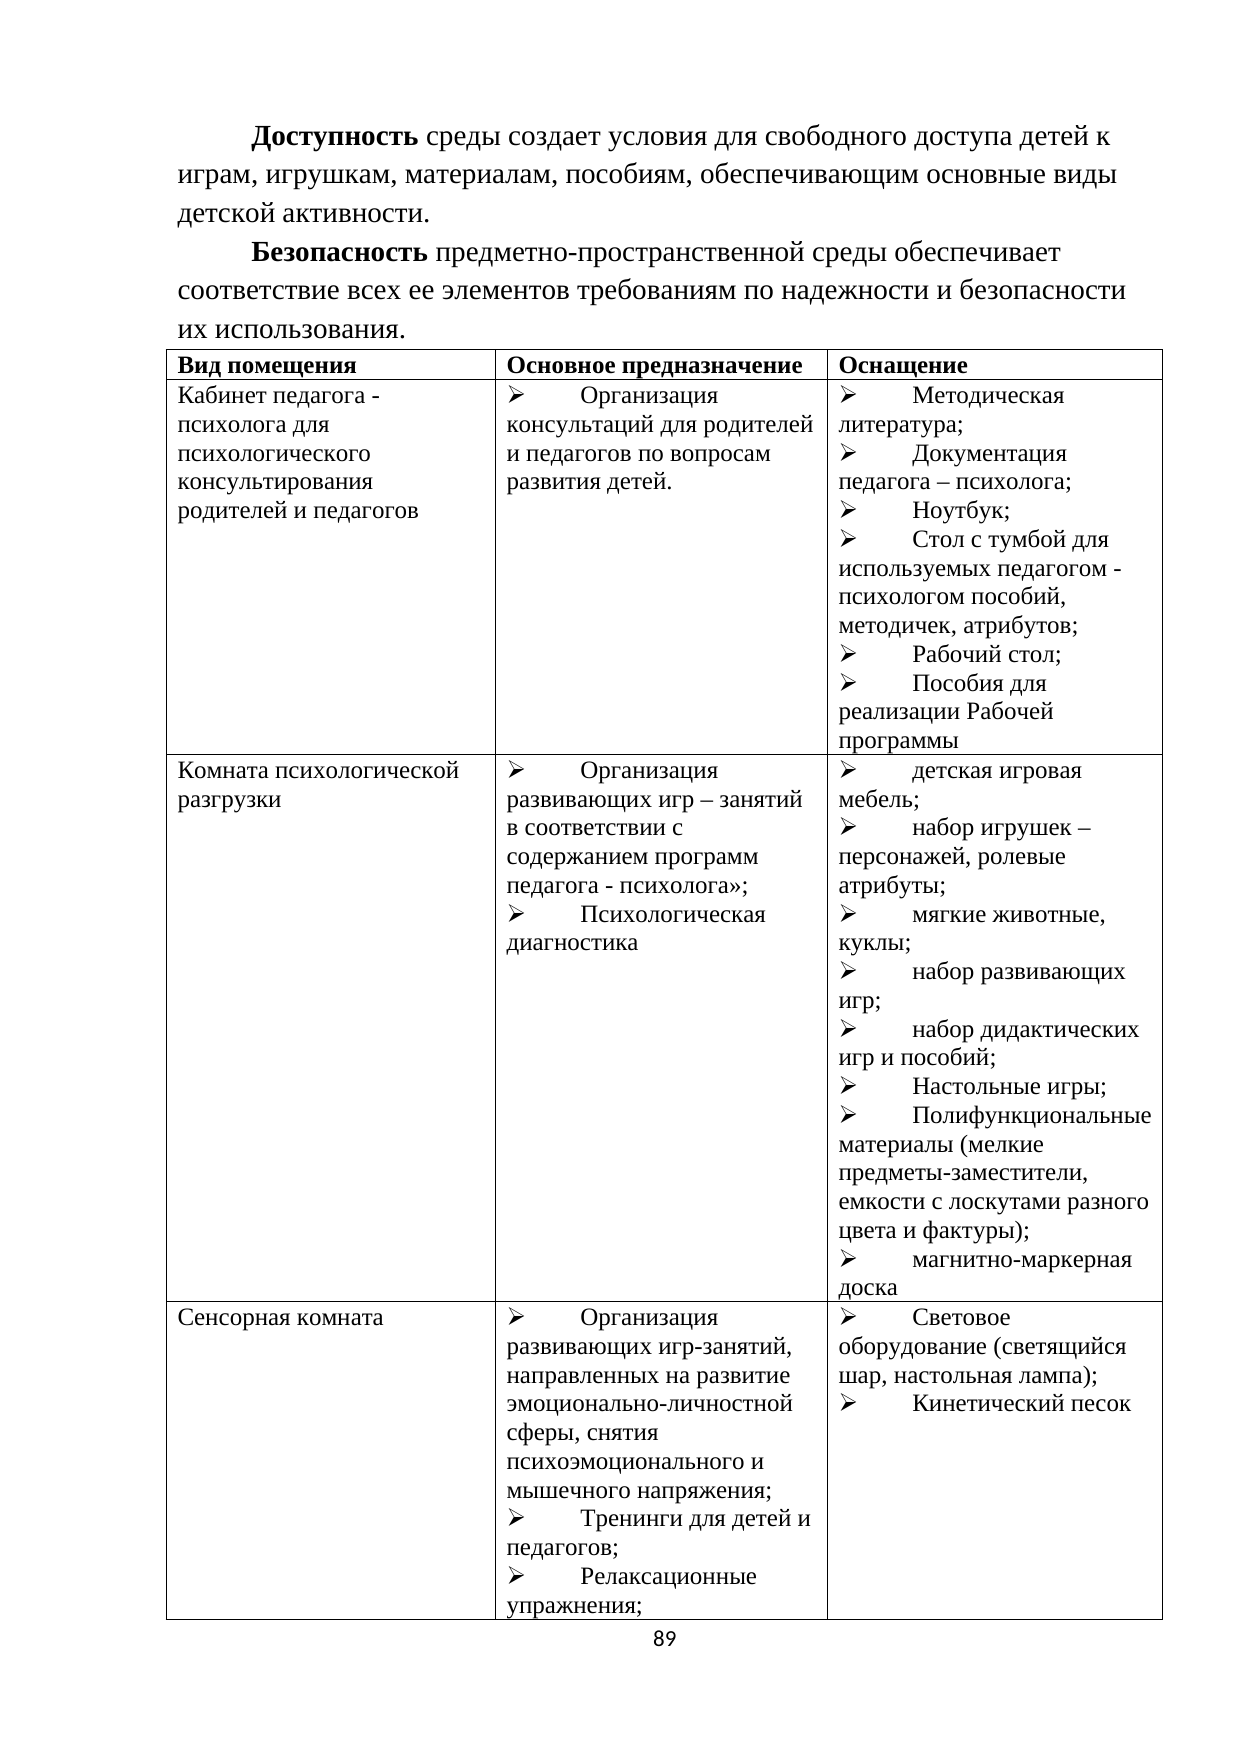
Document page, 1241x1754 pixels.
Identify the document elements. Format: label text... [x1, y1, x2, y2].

table_cell Сенсорная комната [167, 1302, 495, 1618]
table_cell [828, 1302, 1162, 1618]
table_cell детская игровая мебель; набор игрушек – персонажей, ролевые атрибуты; мягкие животные, куклы; набор развивающих игр; набор дидактических игр и пособий; Настольные игры; Полифункциональные материалы (мелкие предметы-заместители, емкости с лоскутами разного цвета и фактуры); магнитно-маркерная доска [828, 755, 1162, 1301]
table_cell Методическая литература; Документация педагога – психолога; Ноутбук; Стол с тумбой для используемых педагогом - психологом пособий, методичек, атрибутов; Рабочий стол; Пособия для реализации Рабочей программы [828, 380, 1162, 754]
text Безопасность предметно-пространственной среды обеспечивает соответствие всех ее элементов требованиям по надежности и безопасности их использования. [177, 234, 1152, 344]
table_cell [496, 1302, 827, 1618]
text Доступность среды создает условия для свободного доступа детей к играм, игрушкам, материалам, пособиям, обеспечивающим основные виды детской активности. [177, 118, 1152, 229]
table_header Основное предназначение [496, 350, 827, 379]
table_header Оснащение [828, 350, 1162, 379]
table_cell Организация развивающих игр – занятий в соответствии с содержанием программ педагога - психолога»; Психологическая диагностика [496, 755, 827, 1301]
table_cell Кабинет педагога - психолога для психологического консультирования родителей и педагогов [167, 380, 495, 754]
table_header Вид помещения [167, 350, 495, 379]
table_cell Организация консультаций для родителей и педагогов по вопросам развития детей. [496, 380, 827, 754]
table_cell Комната психологической разгрузки [167, 755, 495, 1301]
